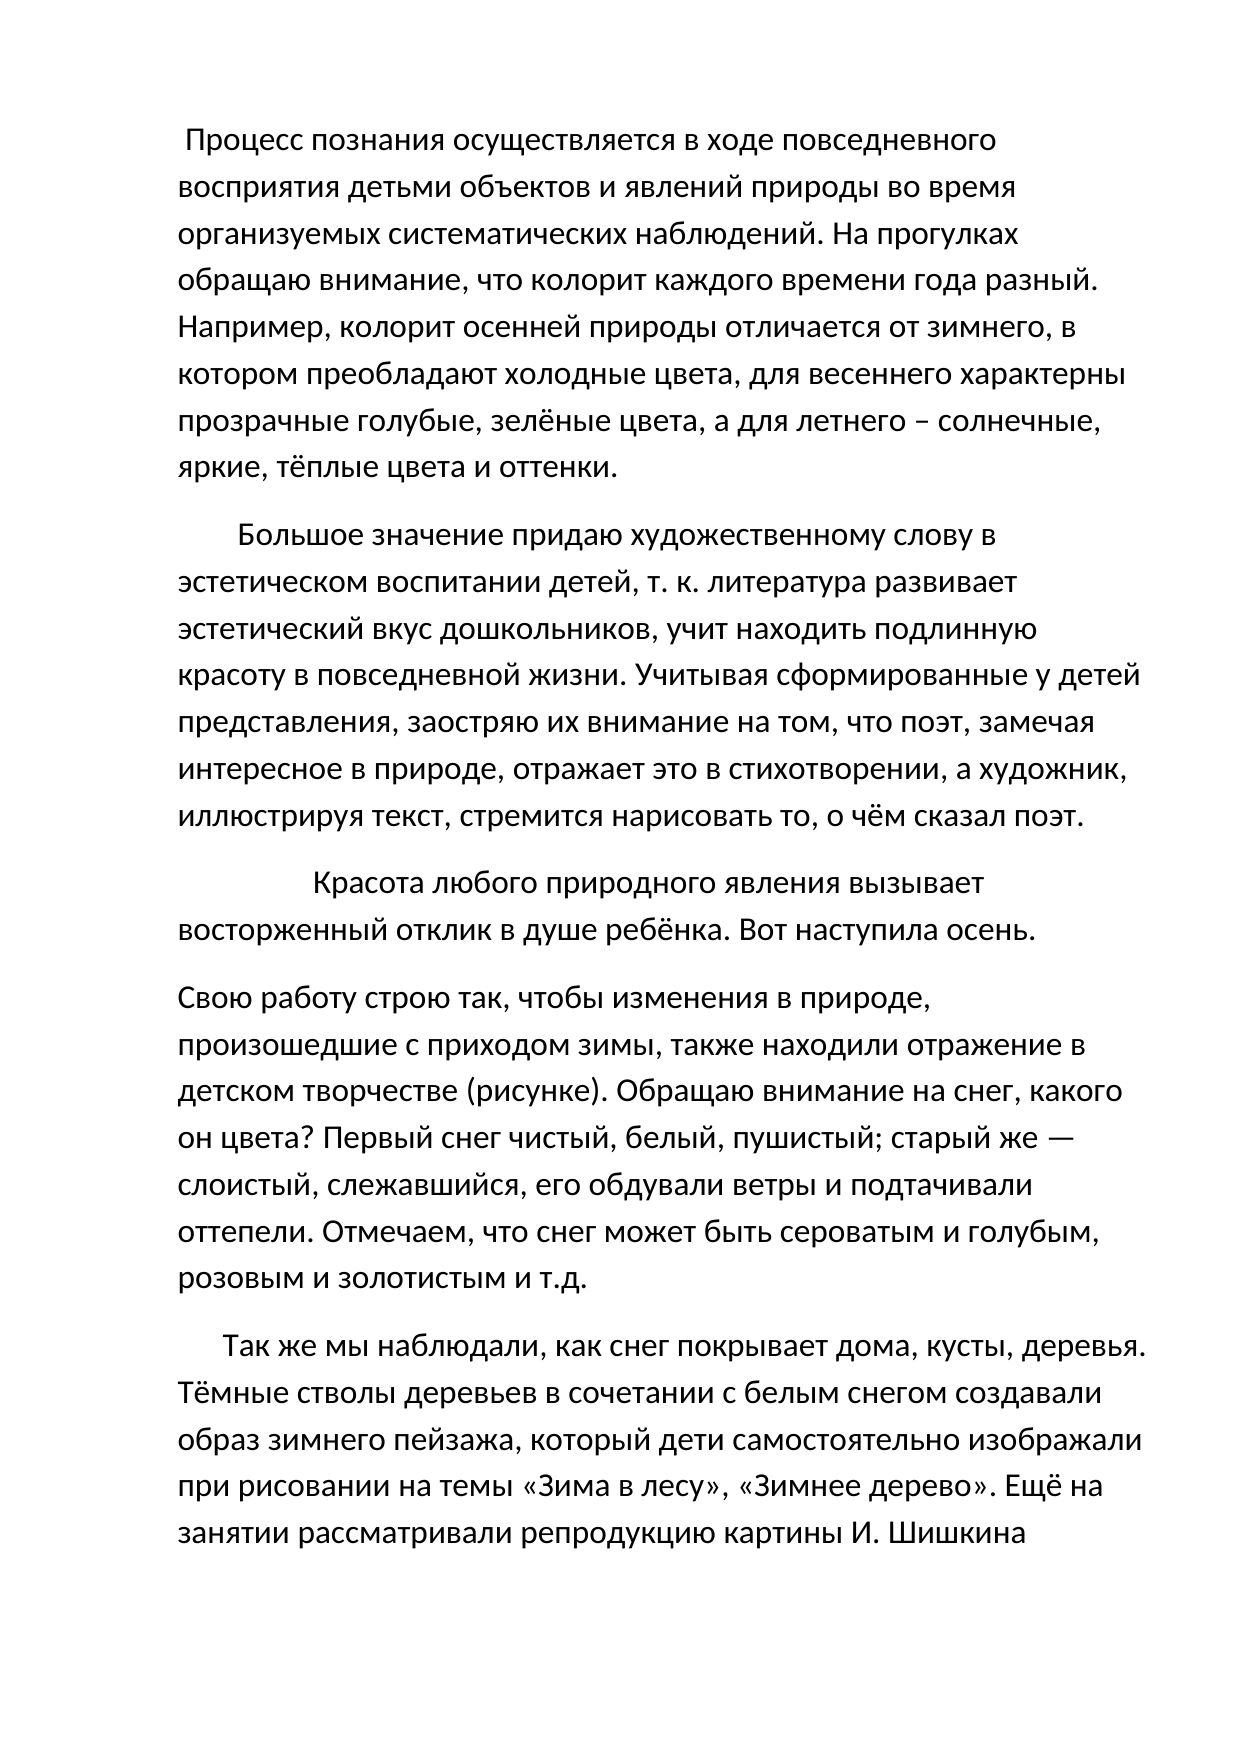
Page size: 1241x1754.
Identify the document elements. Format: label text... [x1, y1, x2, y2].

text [177, 1324, 1152, 1552]
text Красота любого природного явления вызывает восторженный отклик в душе ребёнка. Вот наступила осень. [177, 861, 1152, 949]
text Процесс познания осуществляется в ходе повседневного восприятия детьми объектов и явлений природы во время организуемых систематических наблюдений. На прогулках обращаю внимание, что колорит каждого времени года разный. Например, колорит осенней природы отличается от зимнего, в котором преобладают холодные цвета, для весеннего характерны прозрачные голубые, зелёные цвета, а для летнего – солнечные, яркие, тёплые цвета и оттенки. [177, 118, 1152, 486]
text Свою работу строю так, чтобы изменения в природе, произошедшие с приходом зимы, также находили отражение в детском творчестве (рисунке). Обращаю внимание на снег, какого он цвета? Первый снег чистый, белый, пушистый; старый же — слоистый, слежавшийся, его обдували ветры и подтачивали оттепели. Отмечаем, что снег может быть сероватым и голубым, розовым и золотистым и т.д. [177, 976, 1152, 1297]
text Большое значение придаю художественному слову в эстетическом воспитании детей, т. к. литература развивает эстетический вкус дошкольников, учит находить подлинную красоту в повседневной жизни. Учитывая сформированные у детей представления, заостряю их внимание на том, что поэт, замечая интересное в природе, отражает это в стихотворении, а художник, иллюстрируя текст, стремится нарисовать то, о чём сказал поэт. [177, 513, 1152, 834]
